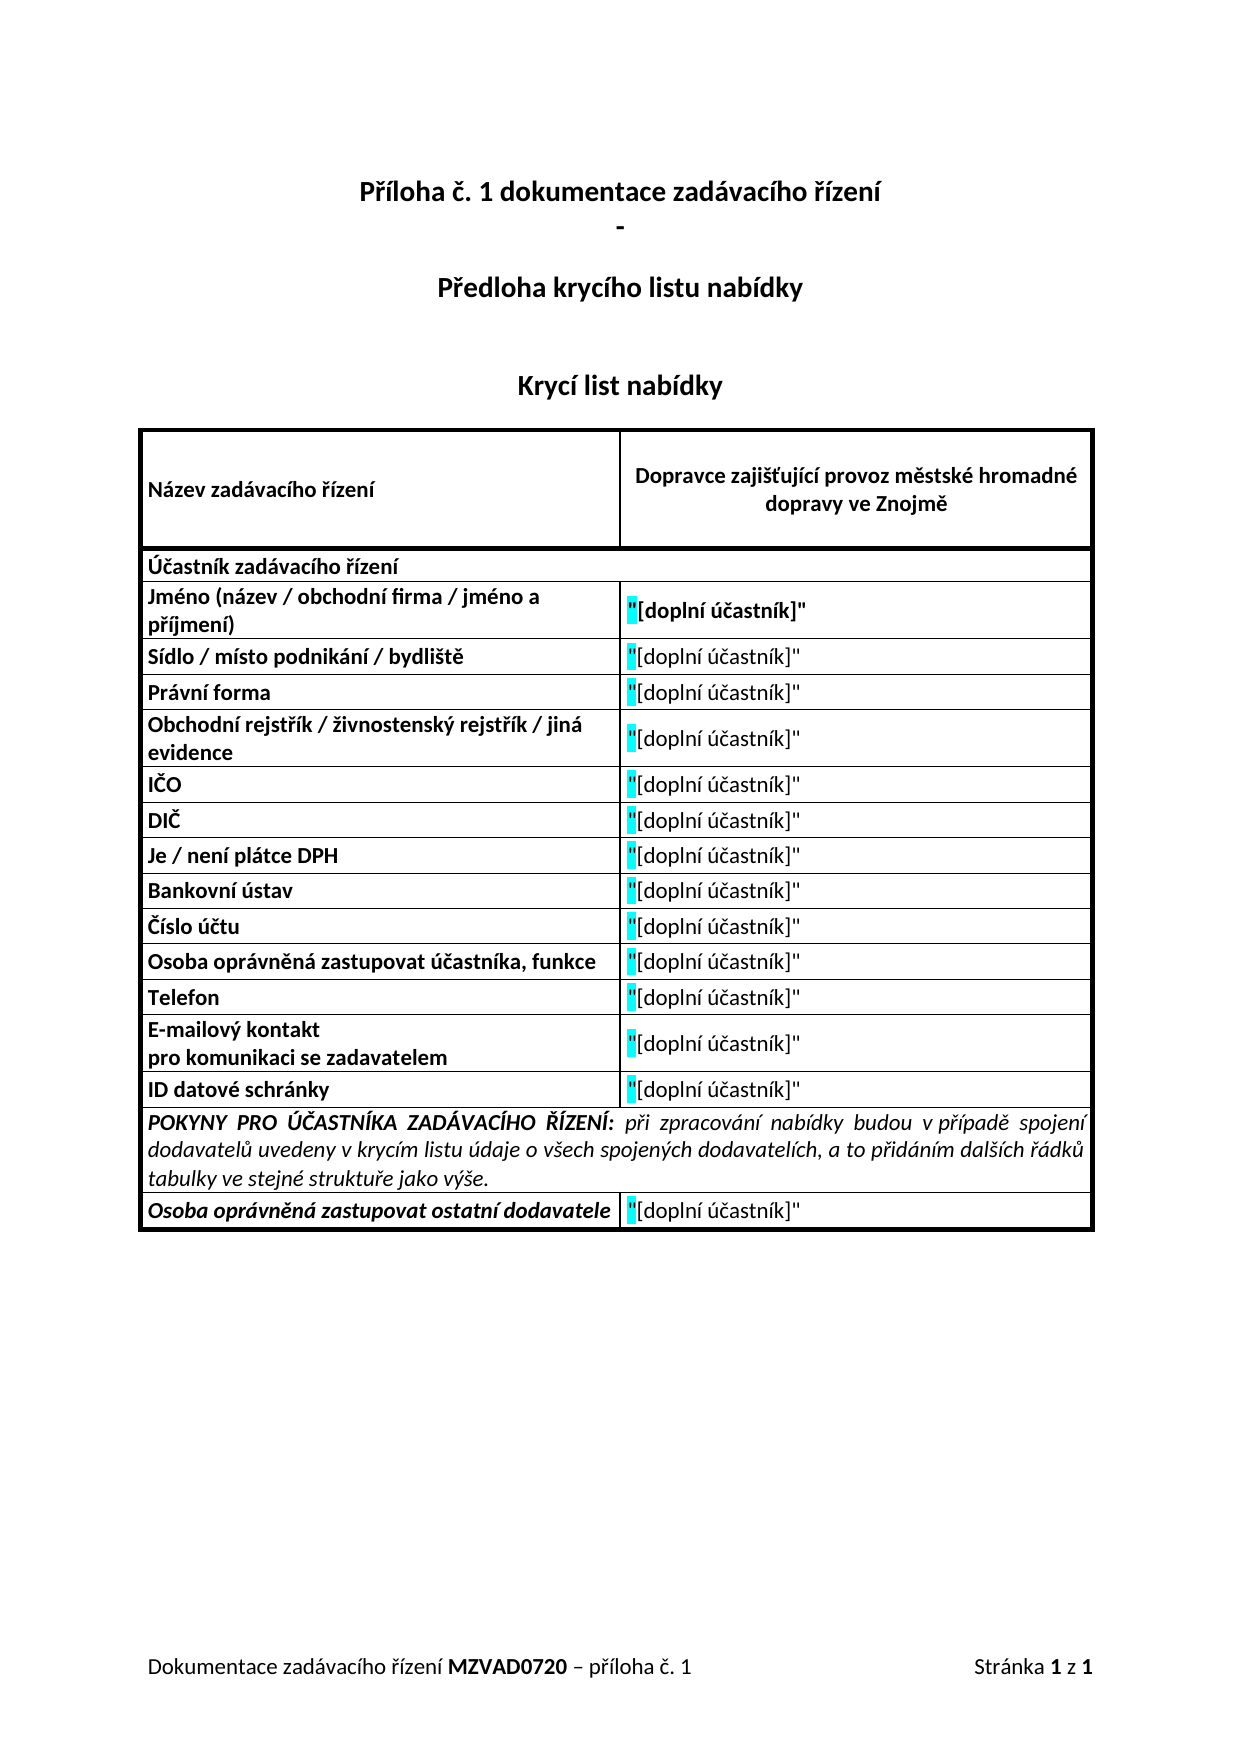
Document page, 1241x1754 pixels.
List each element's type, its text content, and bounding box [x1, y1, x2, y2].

table_cell IČO [143, 767, 619, 802]
table_cell [621, 1193, 1090, 1227]
table_cell Je / není plátce DPH [143, 838, 619, 872]
table_cell [621, 675, 1090, 709]
table_cell Bankovní ústav [143, 874, 619, 908]
text Předloha krycího listu nabídky [148, 269, 1093, 304]
table_cell Sídlo / místo podnikání / bydliště [143, 639, 619, 674]
table_header Název zadávacího řízení [143, 432, 619, 546]
text Krycí list nabídky [148, 367, 1093, 403]
table_header Dopravce zajišťující provoz městské hromadné dopravy ve Znojmě [621, 432, 1090, 546]
table_cell Účastník zadávacího řízení [143, 551, 1090, 581]
table_cell [621, 710, 1090, 766]
text - [148, 208, 1093, 244]
table_cell Jméno (název / obchodní firma / jméno a příjmení) [143, 582, 619, 638]
table_cell Právní forma [143, 675, 619, 709]
table_cell [621, 767, 1090, 802]
table_cell [621, 944, 1090, 979]
table_cell [621, 582, 1090, 638]
table_cell Osoba oprávněná zastupovat ostatní dodavatele [143, 1193, 619, 1227]
table_cell ID datové schránky [143, 1072, 619, 1107]
table_cell [621, 838, 1090, 872]
table_cell [621, 909, 1090, 943]
table_cell POKYNY PRO ÚČASTNÍKA ZADÁVACÍHO ŘÍZENÍ: při zpracování nabídky budou v případě spojení dodavatelů uvedeny v krycím listu údaje o všech spojených dodavatelích, a to přidáním dalších řádků tabulky ve stejné struktuře jako výše. [143, 1108, 1090, 1192]
table_cell [621, 874, 1090, 908]
table_cell [621, 1015, 1090, 1071]
table_cell Telefon [143, 980, 619, 1014]
table_cell E-mailový kontakt pro komunikaci se zadavatelem [143, 1015, 619, 1071]
table_cell [621, 639, 1090, 674]
table_cell Obchodní rejstřík / živnostenský rejstřík / jiná evidence [143, 710, 619, 766]
table_cell [621, 1072, 1090, 1107]
table_cell [621, 980, 1090, 1014]
table_cell [621, 803, 1090, 837]
table_cell Číslo účtu [143, 909, 619, 943]
table_cell DIČ [143, 803, 619, 837]
text Příloha č. 1 dokumentace zadávacího řízení [148, 173, 1093, 208]
table_cell Osoba oprávněná zastupovat účastníka, funkce [143, 944, 619, 979]
